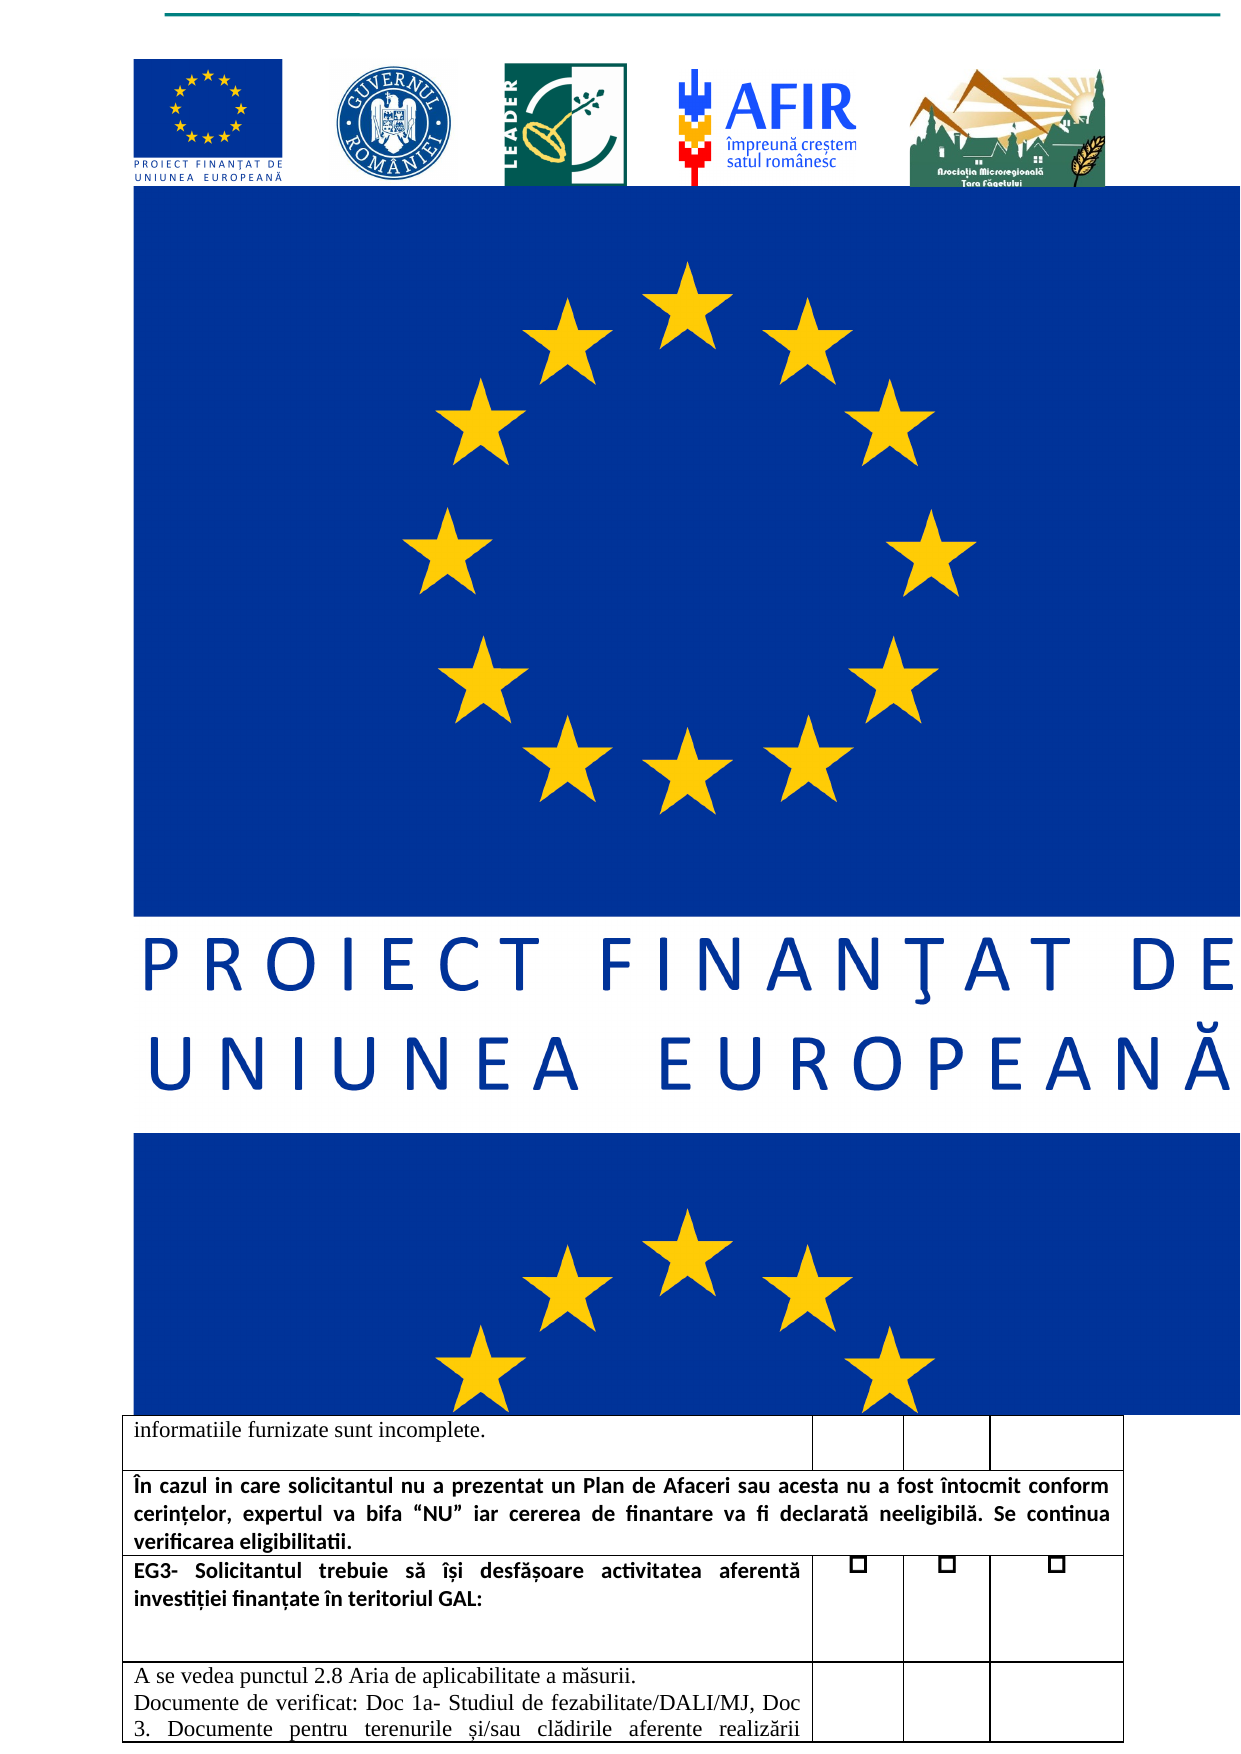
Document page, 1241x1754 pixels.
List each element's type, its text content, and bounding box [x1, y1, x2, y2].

table_cell EG3- Solicitantul trebuie să își desfășoare activitatea aferentă investiției finanțate în teritoriul GAL: [123, 1556, 812, 1661]
table_cell [904, 1663, 989, 1741]
table_cell [904, 1556, 989, 1661]
table_cell [991, 1663, 1123, 1741]
table_cell [813, 1416, 903, 1470]
table_cell [813, 1663, 903, 1741]
table_cell A se vedea punctul 2.8 Aria de aplicabilitate a măsurii. Documente de verificat: Doc 1a- Studiul de fezabilitate/DALI/MJ, Doc 3. Documente pentru terenurile și/sau clădirile aferente realizării investițiilor, Doc. 14 Certificat de urbanism/Autorizatie de construire (după caz) Doc. 6.4 Certificat constatator in extenso, Declaratie partea F ca isi va deschide punct de lucru in spatiul rural/oras Faget. Solicitantul trebuie să își desfășoare activitatea în teritoriul GAL. Daca informațiile furnizate în Studiul de fezabilitate/DALI/MJ sunt incomplete se pot solicita clarificari. [123, 1663, 812, 1741]
table_cell [991, 1556, 1123, 1661]
table_cell În cazul in care solicitantul nu a prezentat un Plan de Afaceri sau acesta nu a fost întocmit conform cerințelor, expertul va bifa “NU” iar cererea de finantare va fi declarată neeligibilă. Se continua verificarea eligibilitatii. [123, 1471, 1123, 1555]
table_cell [813, 1556, 903, 1661]
table_cell [904, 1416, 989, 1470]
table_cell [991, 1416, 1123, 1470]
picture [133, 58, 1241, 1415]
